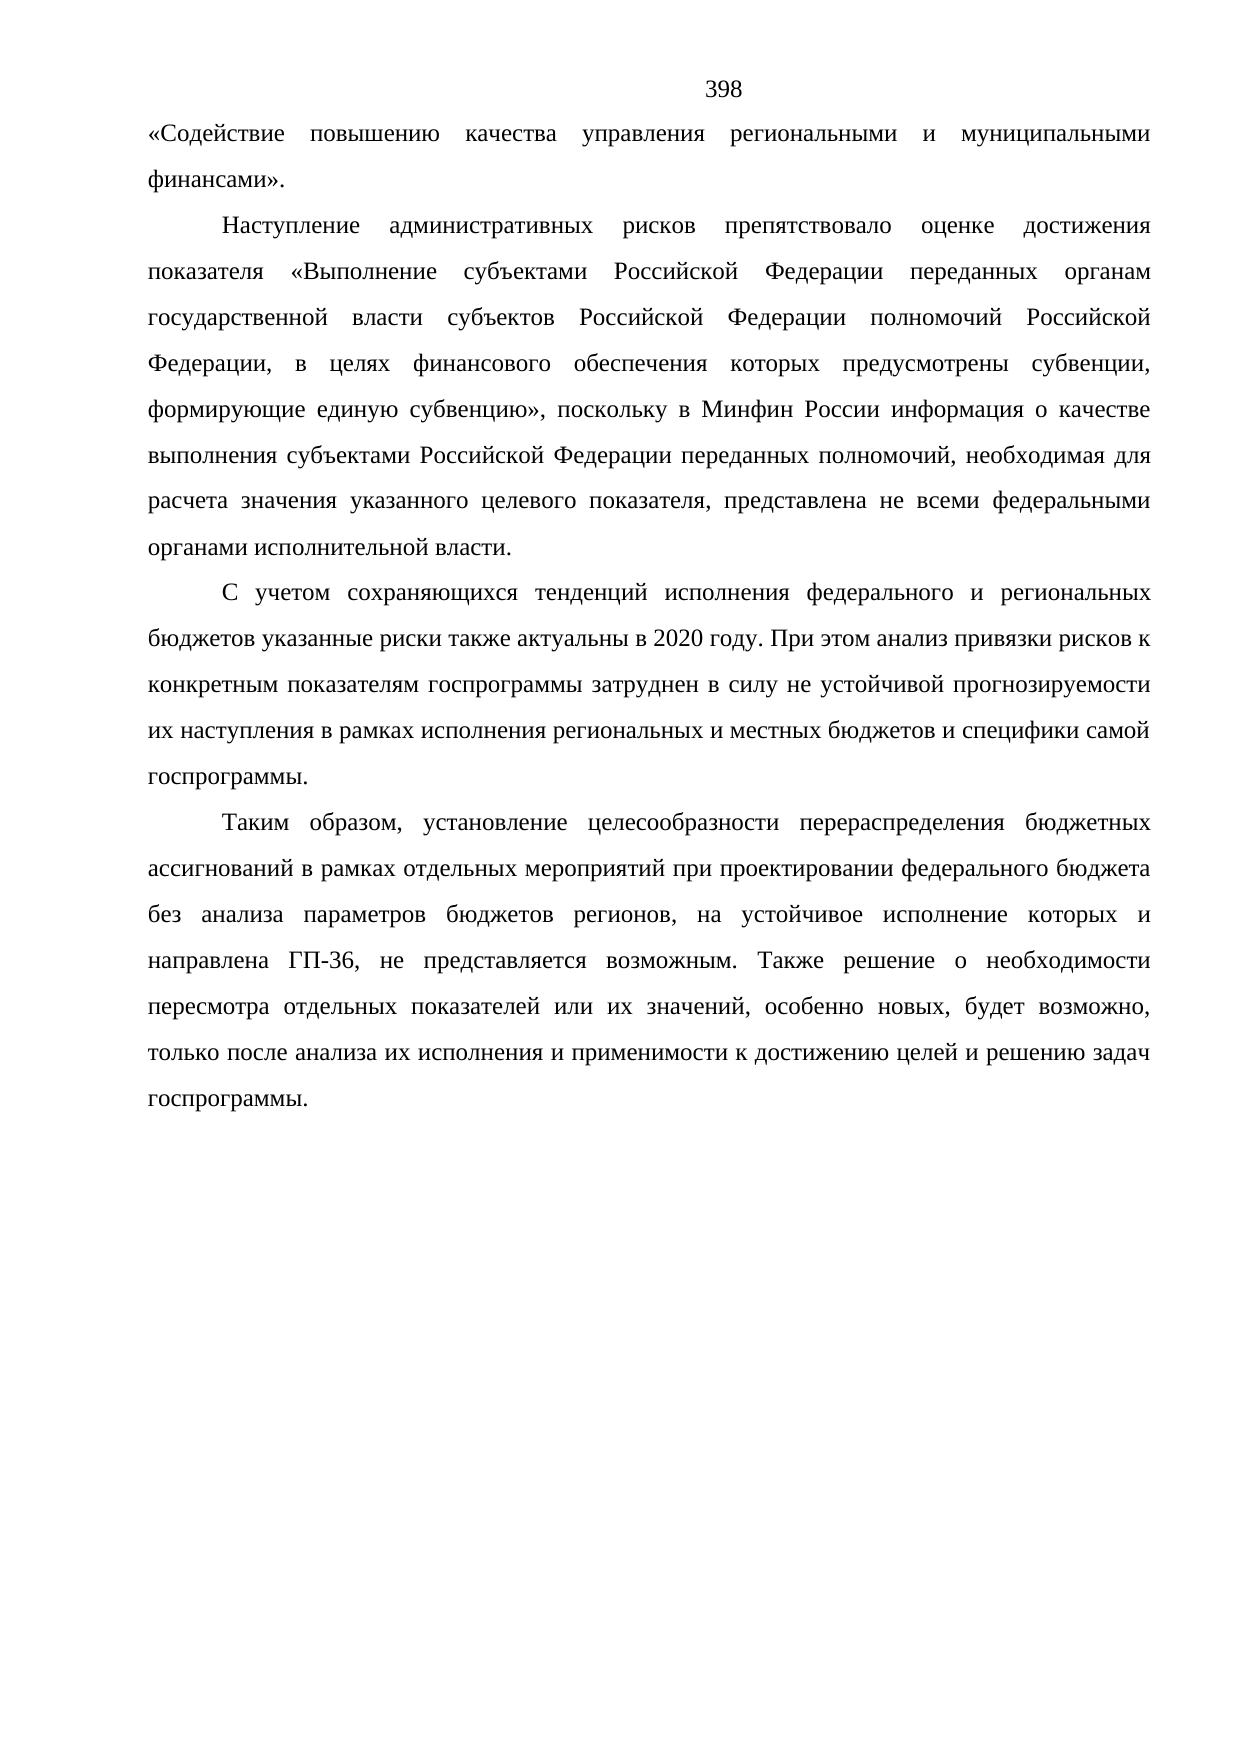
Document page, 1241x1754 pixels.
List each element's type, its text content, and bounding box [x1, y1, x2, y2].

text Наступление административных рисков препятствовало оценке достижения показателя «Выполнение субъектами Российской Федерации переданных органам государственной власти субъектов Российской Федерации полномочий Российской Федерации, в целях финансового обеспечения которых предусмотрены субвенции, формирующие единую субвенцию», поскольку в Минфин России информация о качестве выполнения субъектами Российской Федерации переданных полномочий, необходимая для расчета значения указанного целевого показателя, представлена не всеми федеральными органами исполнительной власти. [148, 210, 1152, 560]
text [148, 118, 1152, 193]
text С учетом сохраняющихся тенденций исполнения федерального и региональных бюджетов указанные риски также актуальны в 2020 году. При этом анализ привязки рисков к конкретным показателям госпрограммы затруднен в силу не устойчивой прогнозируемости их наступления в рамках исполнения региональных и местных бюджетов и специфики самой госпрограммы. [148, 577, 1152, 790]
text Таким образом, установление целесообразности перераспределения бюджетных ассигнований в рамках отдельных мероприятий при проектировании федерального бюджета без анализа параметров бюджетов регионов, на устойчивое исполнение которых и направлена ГП-36, не представляется возможным. Также решение о необходимости пересмотра отдельных показателей или их значений, особенно новых, будет возможно, только после анализа их исполнения и применимости к достижению целей и решению задач госпрограммы. [148, 807, 1152, 1112]
